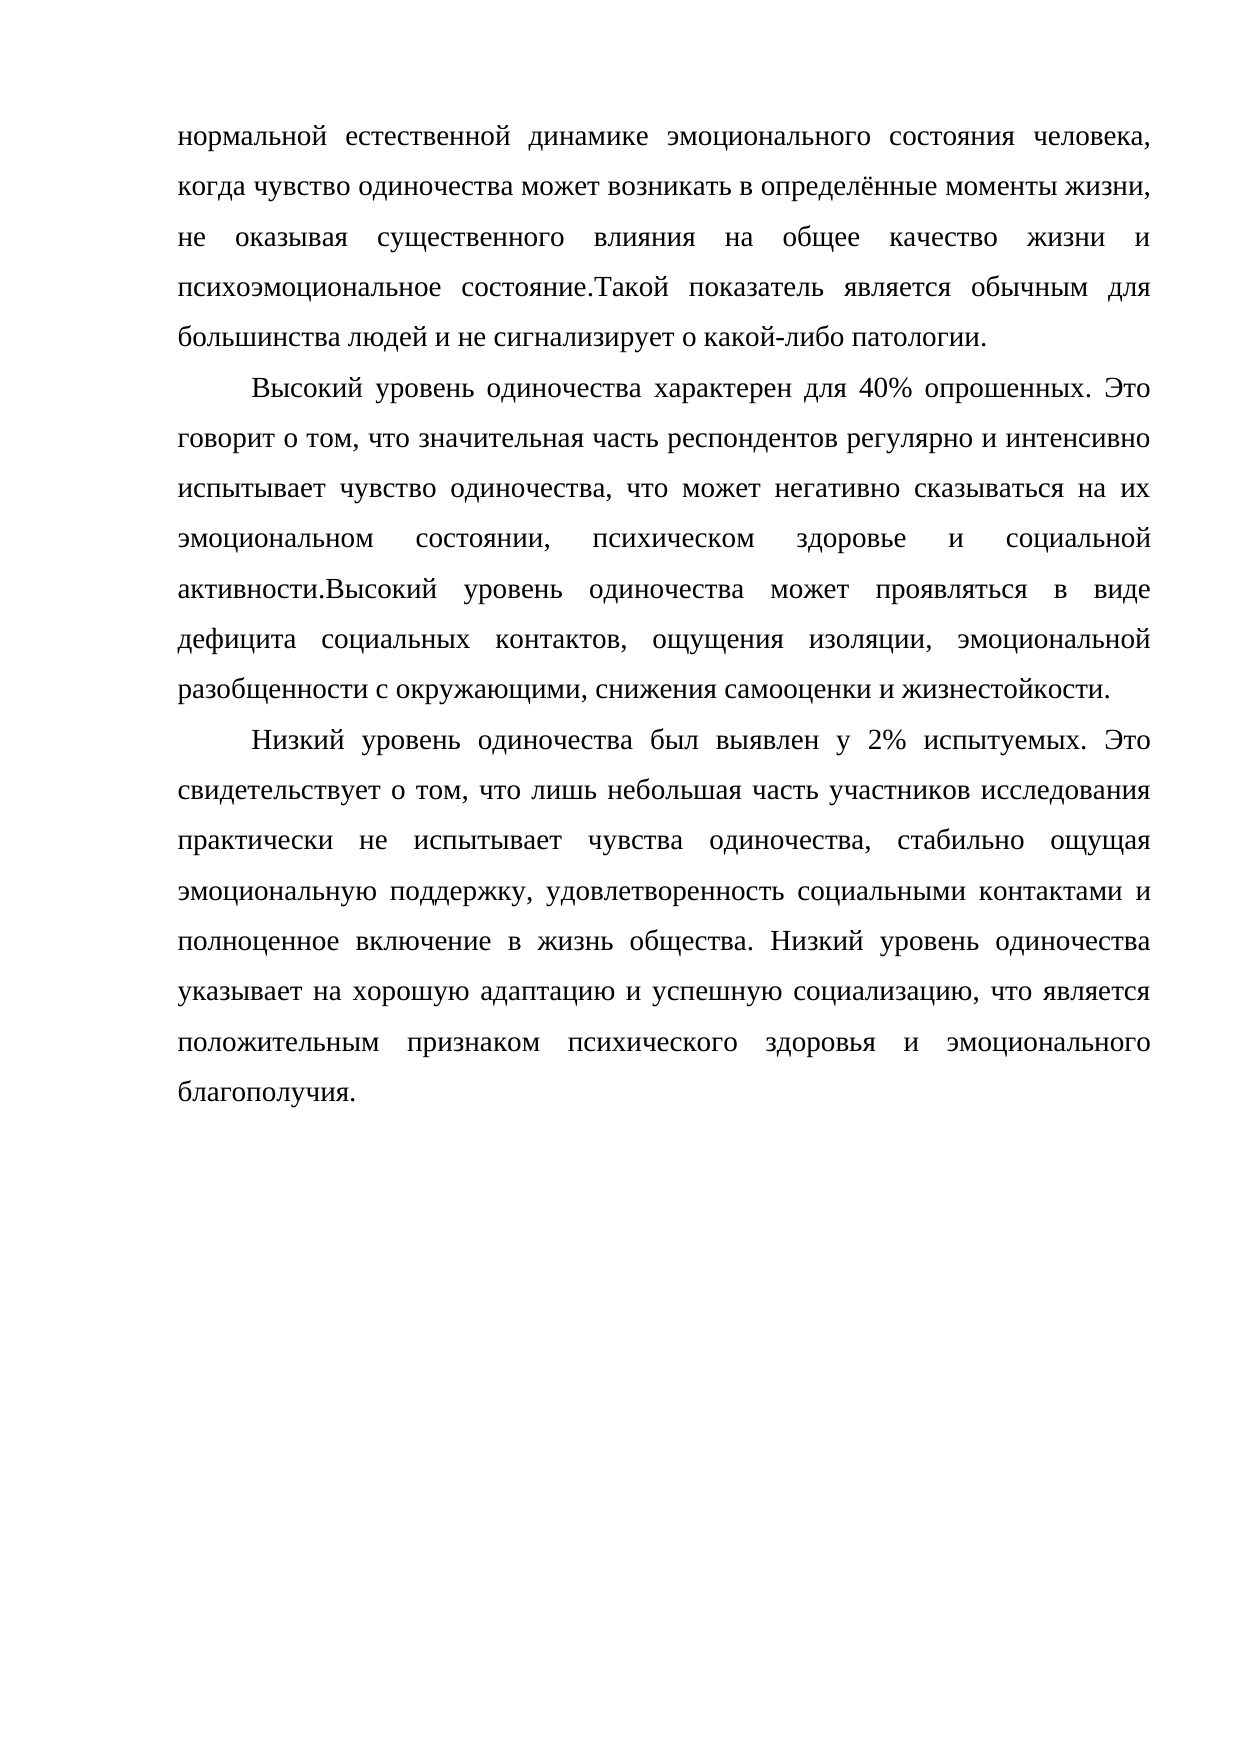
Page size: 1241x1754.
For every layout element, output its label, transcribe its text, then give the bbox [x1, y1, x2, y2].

text Низкий уровень одиночества был выявлен у 2% испытуемых. Это свидетельствует о том, что лишь небольшая часть участников исследования практически не испытывает чувства одиночества, стабильно ощущая эмоциональную поддержку, удовлетворенность социальными контактами и полноценное включение в жизнь общества. Низкий уровень одиночества указывает на хорошую адаптацию и успешную социализацию, что является положительным признаком психического здоровья и эмоционального благополучия. [177, 722, 1152, 1108]
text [177, 118, 1152, 353]
text Высокий уровень одиночества характерен для 40% опрошенных. Это говорит о том, что значительная часть респондентов регулярно и интенсивно испытывает чувство одиночества, что может негативно сказываться на их эмоциональном состоянии, психическом здоровье и социальной активности.Высокий уровень одиночества может проявляться в виде дефицита социальных контактов, ощущения изоляции, эмоциональной разобщенности с окружающими, снижения самооценки и жизнестойкости. [177, 370, 1152, 705]
